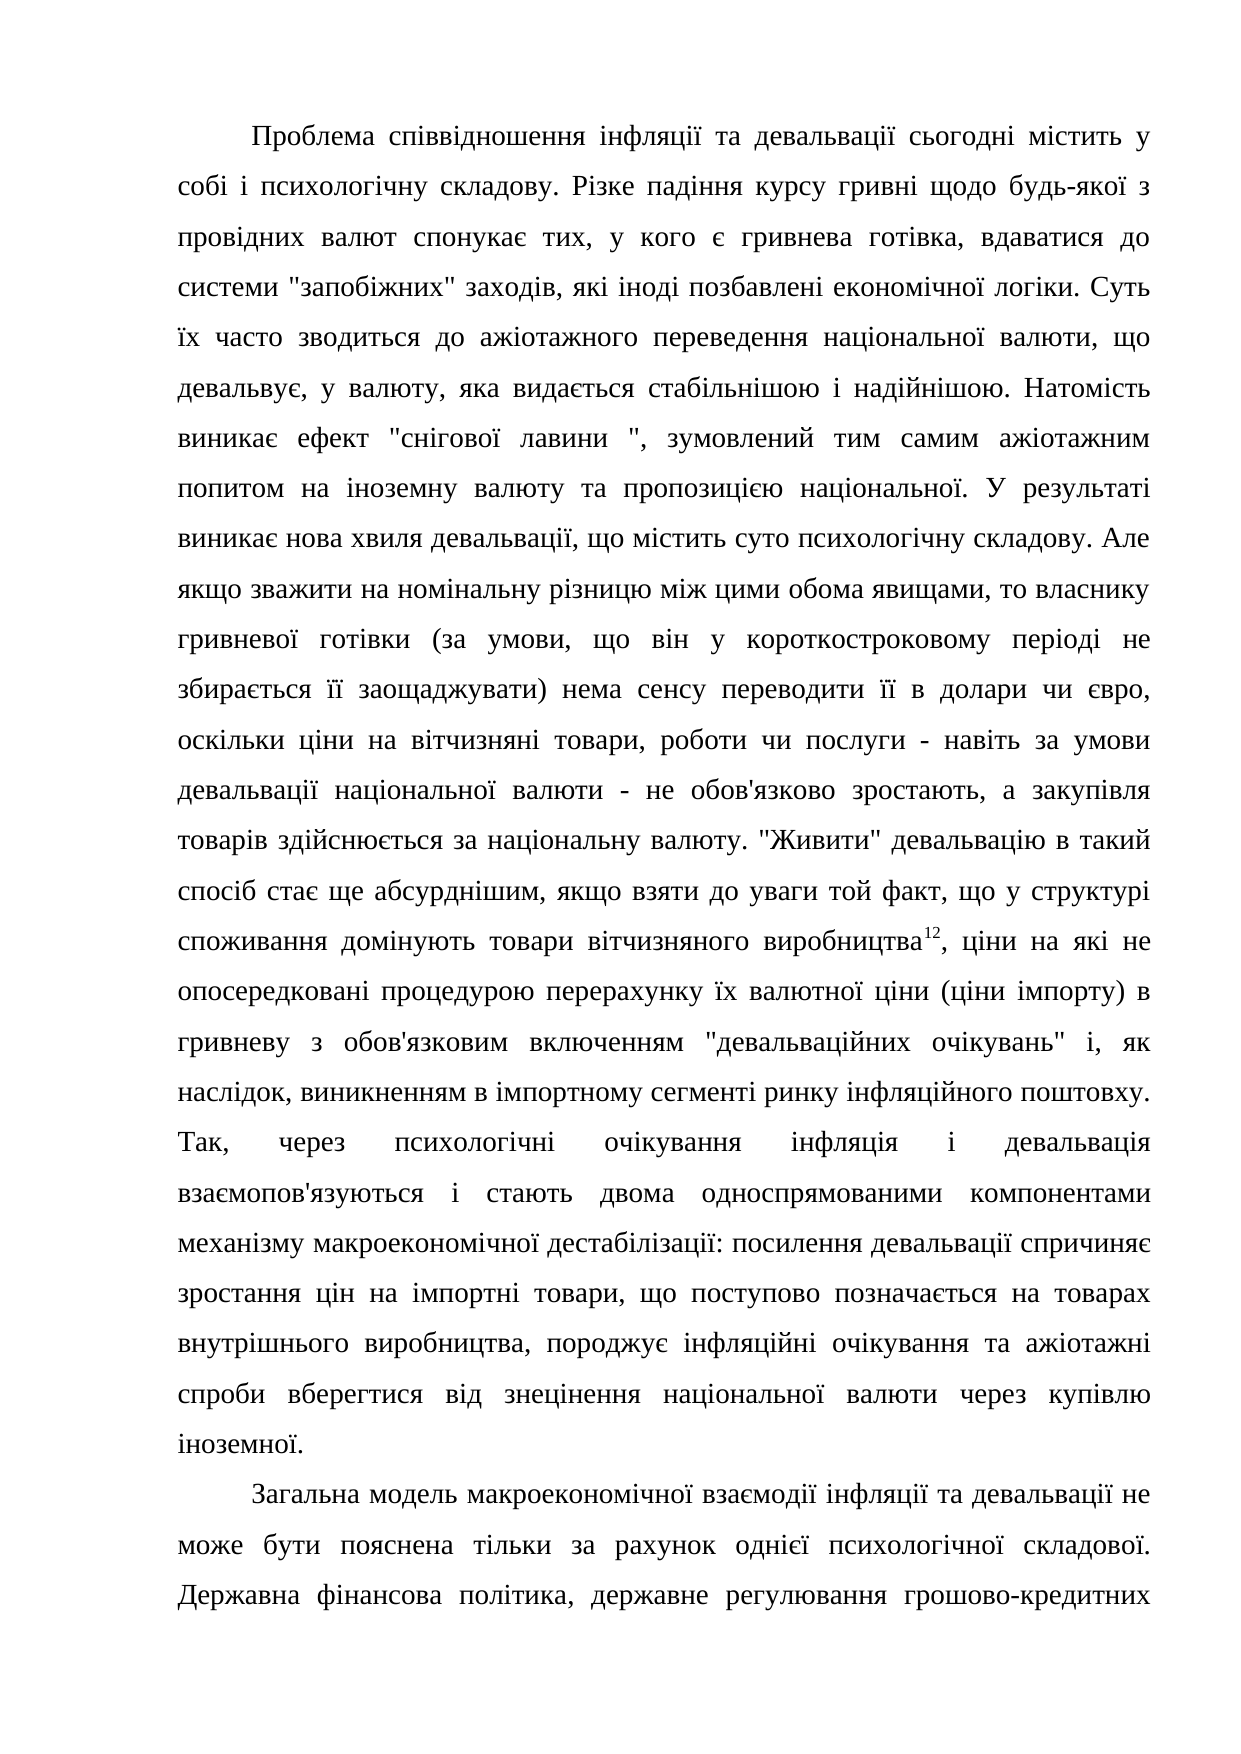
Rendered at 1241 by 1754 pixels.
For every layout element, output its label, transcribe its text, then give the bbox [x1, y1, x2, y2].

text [177, 1477, 1152, 1611]
text Проблема співвідношення інфляції та девальвації сьогодні містить у собі і психологічну складову. Різке падіння курсу гривні щодо будь-якої з провідних валют спонукає тих, у кого є гривнева готівка, вдаватися до системи "запобіжних" заходів, які іноді позбавлені економічної логіки. Суть їх часто зводиться до ажіотажного переведення національної валюти, що девальвує, у валюту, яка видається стабільнішою і надійнішою. Натомість виникає ефект "снігової лавини ", зумовлений тим самим ажіотажним попитом на іноземну валюту та пропозицією національної. У результаті виникає нова хвиля девальвації, що містить суто психологічну складову. Але якщо зважити на номінальну різницю між цими обома явищами, то власнику гривневої готівки (за умови, що він у короткостроковому періоді не збирається її заощаджувати) нема сенсу переводити її в долари чи євро, оскільки ціни на вітчизняні товари, роботи чи послуги - навіть за умови девальвації національної валюти - не обов'язково зростають, а закупівля товарів здійснюється за національну валюту. "Живити" девальвацію в такий спосіб стає ще абсурднішим, якщо взяти до уваги той факт, що у структурі споживання домінують товари вітчизняного виробництва12, ціни на які не опосередковані процедурою перерахунку їх валютної ціни (ціни імпорту) в гривневу з обов'язковим включенням "девальваційних очікувань" і, як наслідок, виникненням в імпортному сегменті ринку інфляційного поштовху. Так, через психологічні очікування інфляція і девальвація взаємопов'язуються і стають двома односпрямованими компонентами механізму макроекономічної дестабілізації: посилення девальвації спричиняє зростання цін на імпортні товари, що поступово позначається на товарах внутрішнього виробництва, породжує інфляційні очікування та ажіотажні спроби вберегтися від знецінення національної валюти через купівлю іноземної. [177, 118, 1152, 1460]
